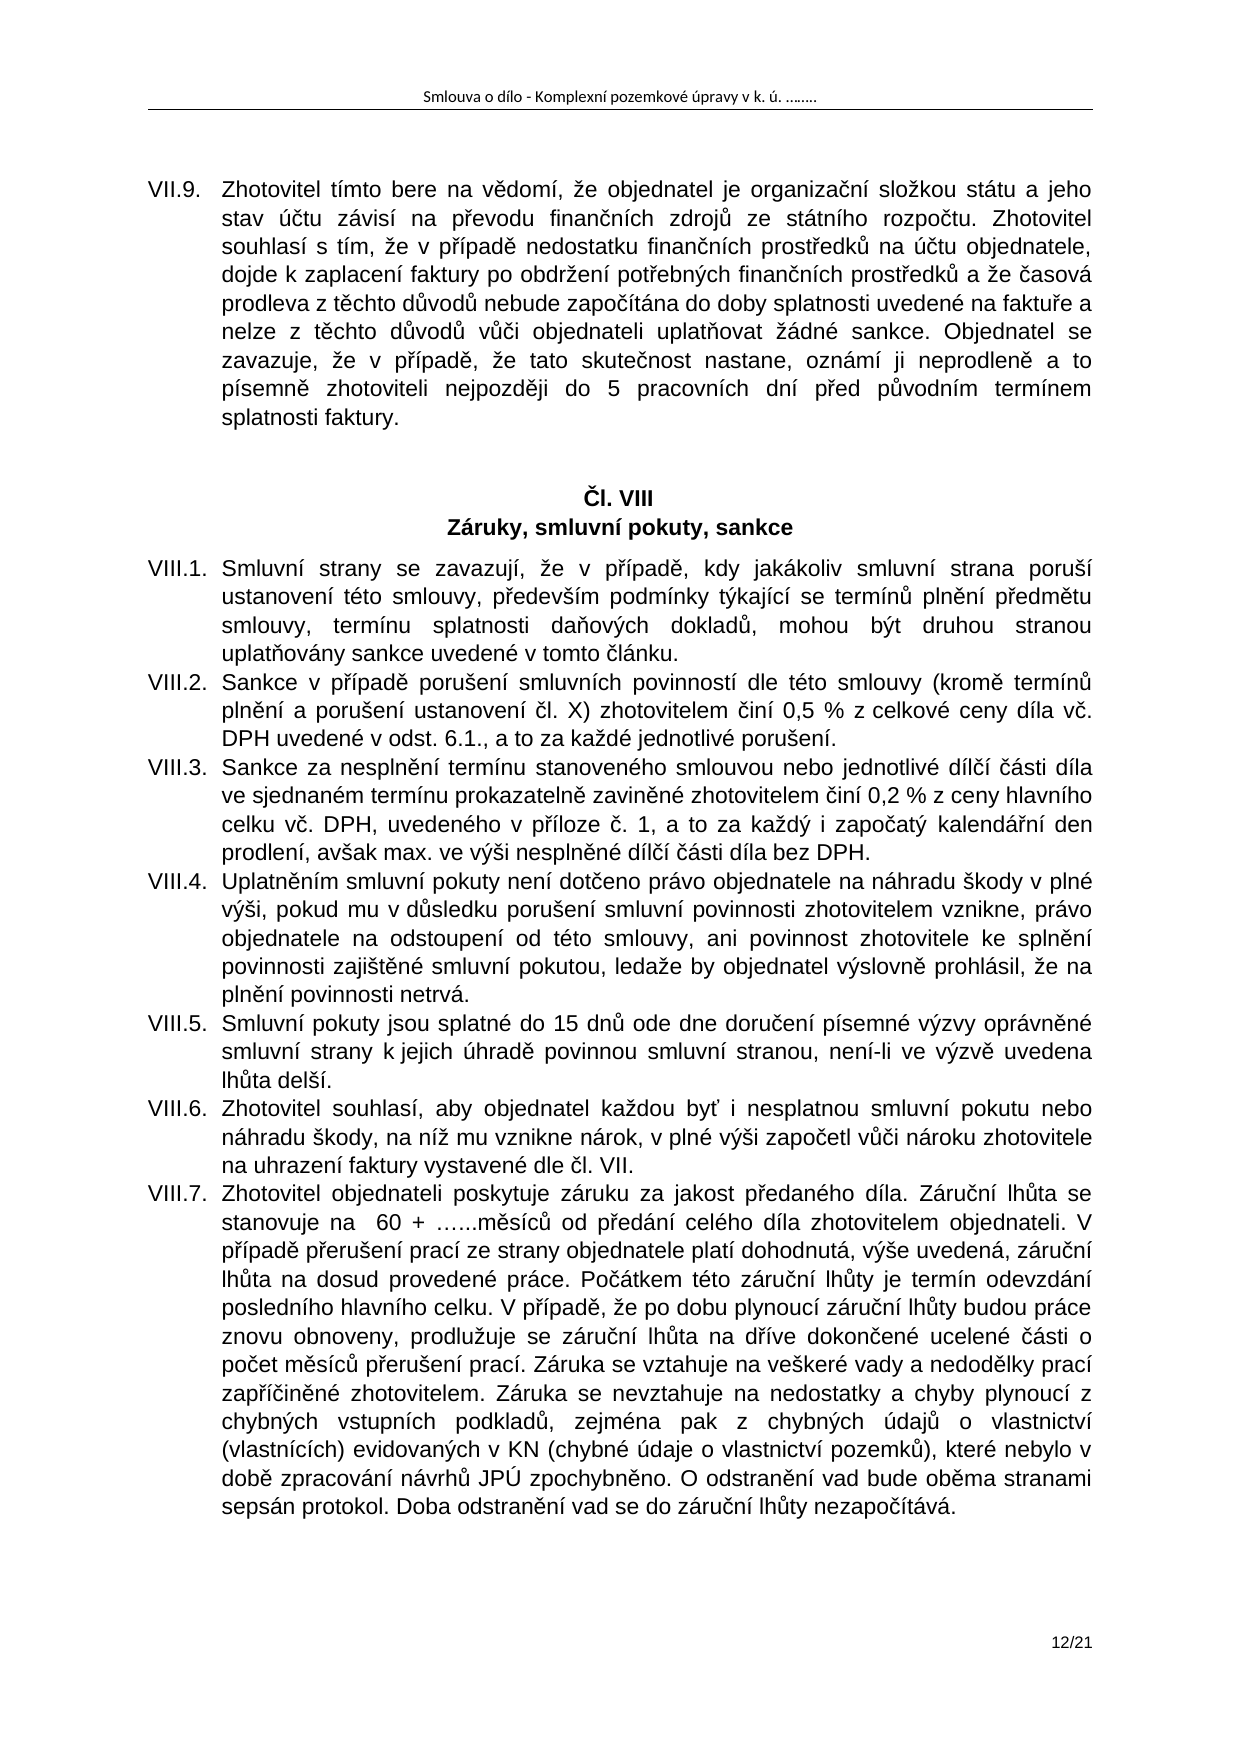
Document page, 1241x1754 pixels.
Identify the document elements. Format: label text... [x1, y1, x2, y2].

list Uplatněním smluvní pokuty není dotčeno právo objednatele na náhradu škody v plné výši, pokud mu v důsledku porušení smluvní povinnosti zhotovitelem vznikne, právo objednatele na odstoupení od této smlouvy, ani povinnost zhotovitele ke splnění povinnosti zajištěné smluvní pokutou, ledaže by objednatel výslovně prohlásil, že na plnění povinnosti netrvá. [148, 868, 1093, 1008]
list Sankce za nesplnění termínu stanoveného smlouvou nebo jednotlivé dílčí části díla ve sjednaném termínu prokazatelně zaviněné zhotovitelem činí 0,2 % z ceny hlavního celku vč. DPH, uvedeného v příloze č. 1, a to za každý i započatý kalendářní den prodlení, avšak max. ve výši nesplněné dílčí části díla bez DPH. [148, 754, 1093, 866]
list Zhotovitel souhlasí, aby objednatel každou byť i nesplatnou smluvní pokutu nebo náhradu škody, na níž mu vznikne nárok, v plné výši započetl vůči nároku zhotovitele na uhrazení faktury vystavené dle čl. VII. [148, 1095, 1093, 1178]
text Záruky, smluvní pokuty, sankce [148, 485, 1093, 540]
list Zhotovitel tímto bere na vědomí, že objednatel je organizační složkou státu a jeho stav účtu závisí na převodu finančních zdrojů ze státního rozpočtu. Zhotovitel souhlasí s tím, že v případě nedostatku finančních prostředků na účtu objednatele, dojde k zaplacení faktury po obdržení potřebných finančních prostředků a že časová prodleva z těchto důvodů nebude započítána do doby splatnosti uvedené na faktuře a nelze z těchto důvodů vůči objednateli uplatňovat žádné sankce. Objednatel se zavazuje, že v případě, že tato skutečnost nastane, oznámí ji neprodleně a to písemně zhotoviteli nejpozději do 5 pracovních dní před původním termínem splatnosti faktury. [148, 176, 1093, 430]
list Smluvní pokuty jsou splatné do 15 dnů ode dne doručení písemné výzvy oprávněné smluvní strany k jejich úhradě povinnou smluvní stranou, není-li ve výzvě uvedena lhůta delší. [148, 1010, 1093, 1093]
list Zhotovitel objednateli poskytuje záruku za jakost předaného díla. Záruční lhůta se stanovuje na 60 + …...měsíců od předání celého díla zhotovitelem objednateli. V případě přerušení prací ze strany objednatele platí dohodnutá, výše uvedená, záruční lhůta na dosud provedené práce. Počátkem této záruční lhůty je termín odevzdání posledního hlavního celku. V případě, že po dobu plynoucí záruční lhůty budou práce znovu obnoveny, prodlužuje se záruční lhůta na dříve dokončené ucelené části o počet měsíců přerušení prací. Záruka se vztahuje na veškeré vady a nedodělky prací zapříčiněné zhotovitelem. Záruka se nevztahuje na nedostatky a chyby plynoucí z chybných vstupních podkladů, zejména pak z chybných údajů o vlastnictví (vlastnících) evidovaných v KN (chybné údaje o vlastnictví pozemků), které nebylo v době zpracování návrhů JPÚ zpochybněno. O odstranění vad bude oběma stranami sepsán protokol. Doba odstranění vad se do záruční lhůty nezapočítává. [148, 1180, 1093, 1519]
list Sankce v případě porušení smluvních povinností dle této smlouvy (kromě termínů plnění a porušení ustanovení čl. X) zhotovitelem činí 0,5 % z celkové ceny díla vč. DPH uvedené v odst. 6.1., a to za každé jednotlivé porušení. [148, 668, 1093, 752]
list Smluvní strany se zavazují, že v případě, kdy jakákoliv smluvní strana poruší ustanovení této smlouvy, především podmínky týkající se termínů plnění předmětu smlouvy, termínu splatnosti daňových dokladů, mohou být druhou stranou uplatňovány sankce uvedené v tomto článku. [148, 555, 1093, 666]
